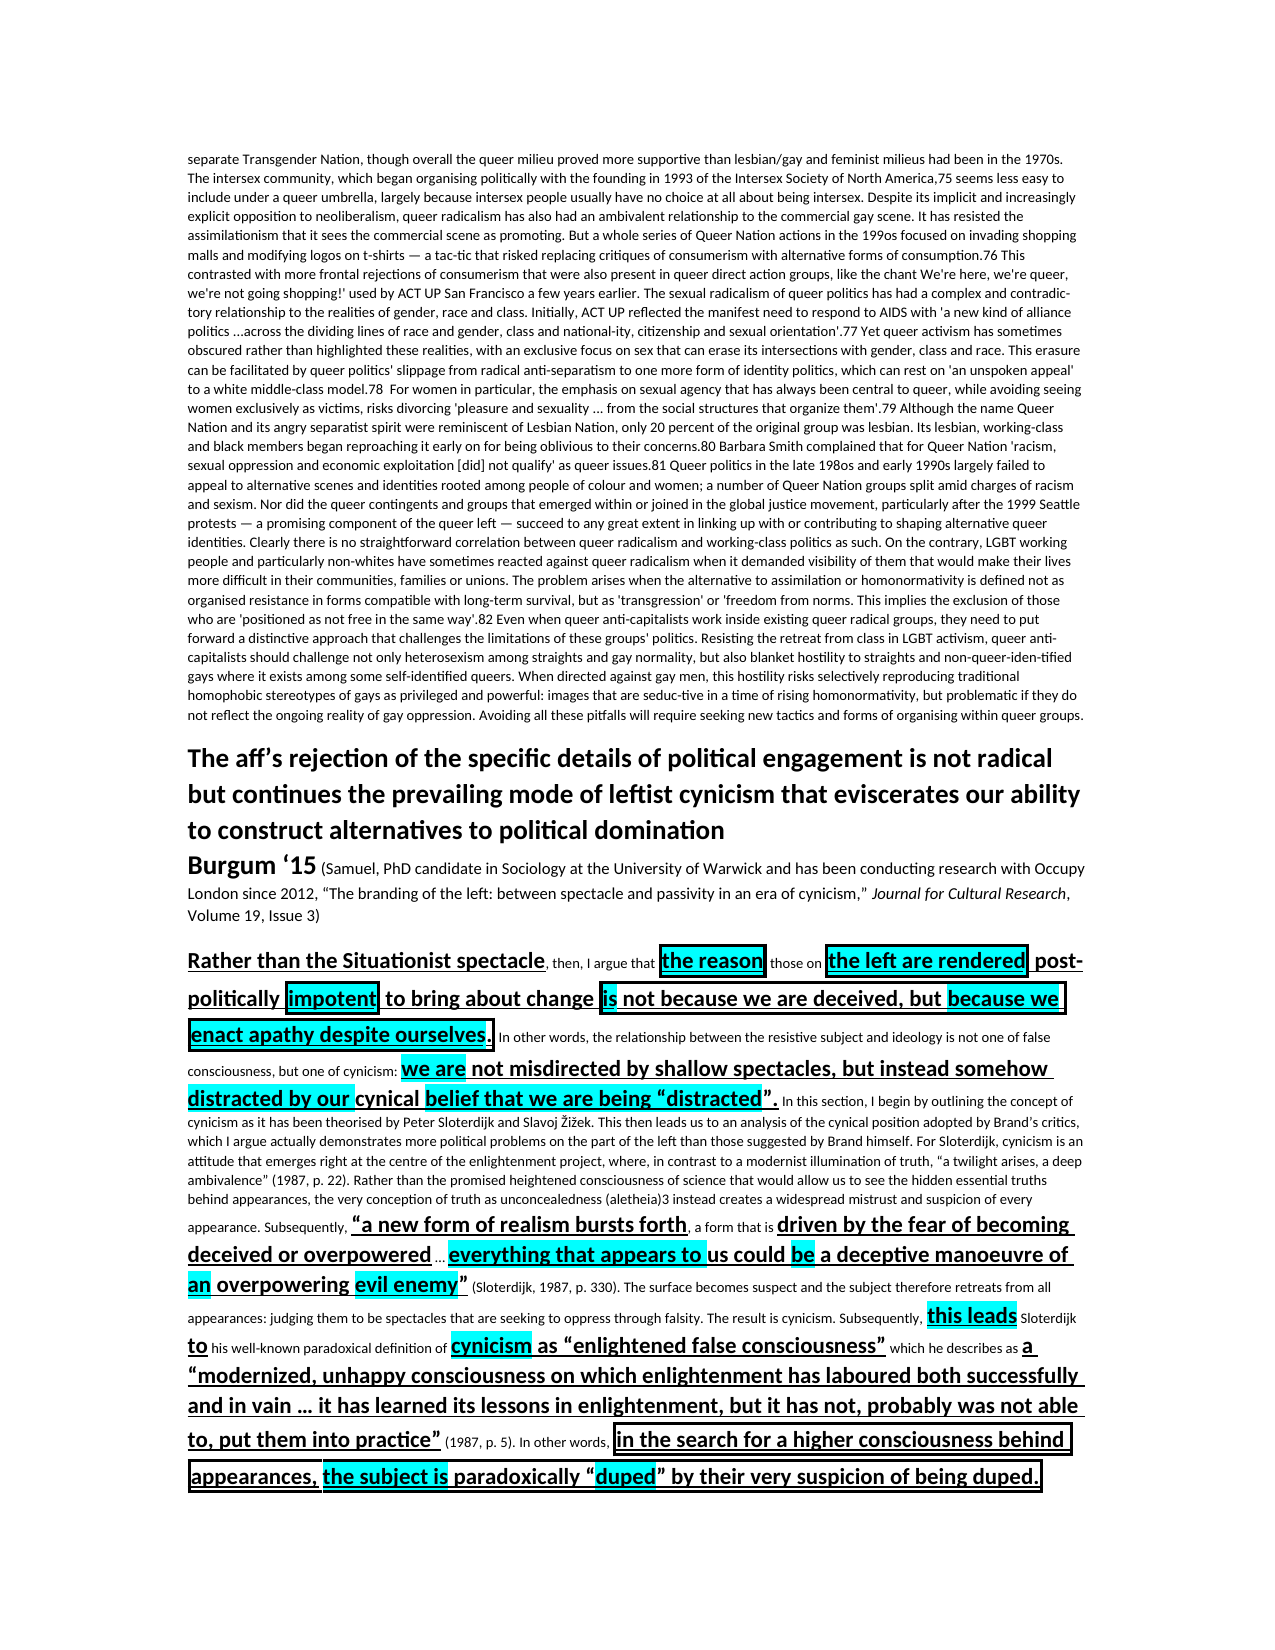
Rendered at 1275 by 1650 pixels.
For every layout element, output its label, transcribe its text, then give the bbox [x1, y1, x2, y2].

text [187, 943, 1087, 1493]
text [187, 150, 1087, 724]
subtitle The aff’s rejection of the specific details of political engagement is not radical but continues the prevailing mode of leftist cynicism that eviscerates our ability to construct alternatives to political domination [187, 742, 1087, 846]
text Burgum ‘15 (Samuel, PhD candidate in Sociology at the University of Warwick and has been conducting research with Occupy London since 2012, “The branding of the left: between spectacle and passivity in an era of cynicism,” Journal for Cultural Research, Volume 19, Issue 3) [187, 848, 1087, 925]
